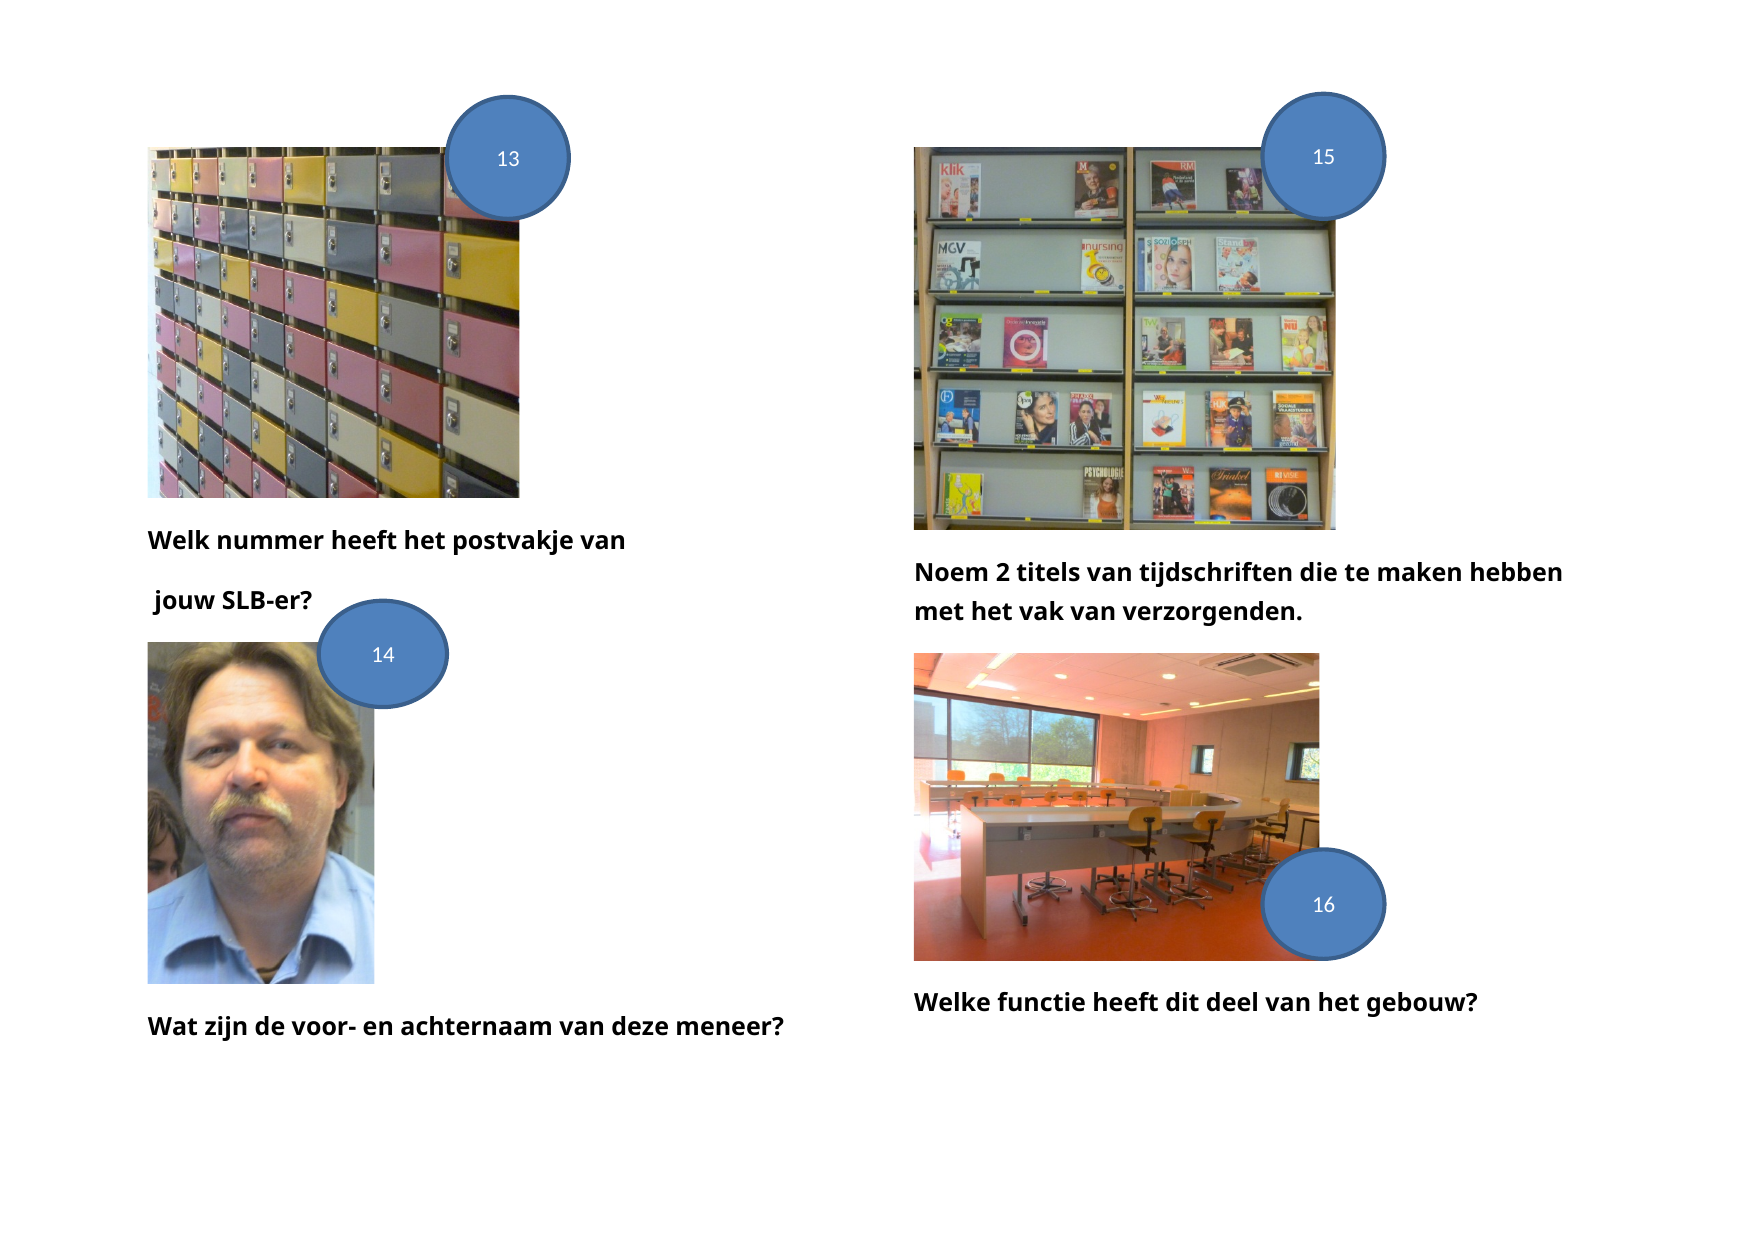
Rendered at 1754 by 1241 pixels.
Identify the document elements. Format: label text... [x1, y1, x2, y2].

text Welke functie heeft dit deel van het gebouw? [914, 985, 1606, 1019]
text jouw SLB-er? [148, 583, 840, 617]
text Welk nummer heeft het postvakje van [148, 523, 840, 557]
picture [147, 147, 520, 498]
picture [913, 147, 1336, 530]
picture [913, 653, 1320, 961]
picture [147, 642, 375, 984]
text Noem 2 titels van tijdschriften die te maken hebben met het vak van verzorgenden. [914, 555, 1606, 628]
text Wat zijn de voor- en achternaam van deze meneer? [148, 1008, 840, 1042]
